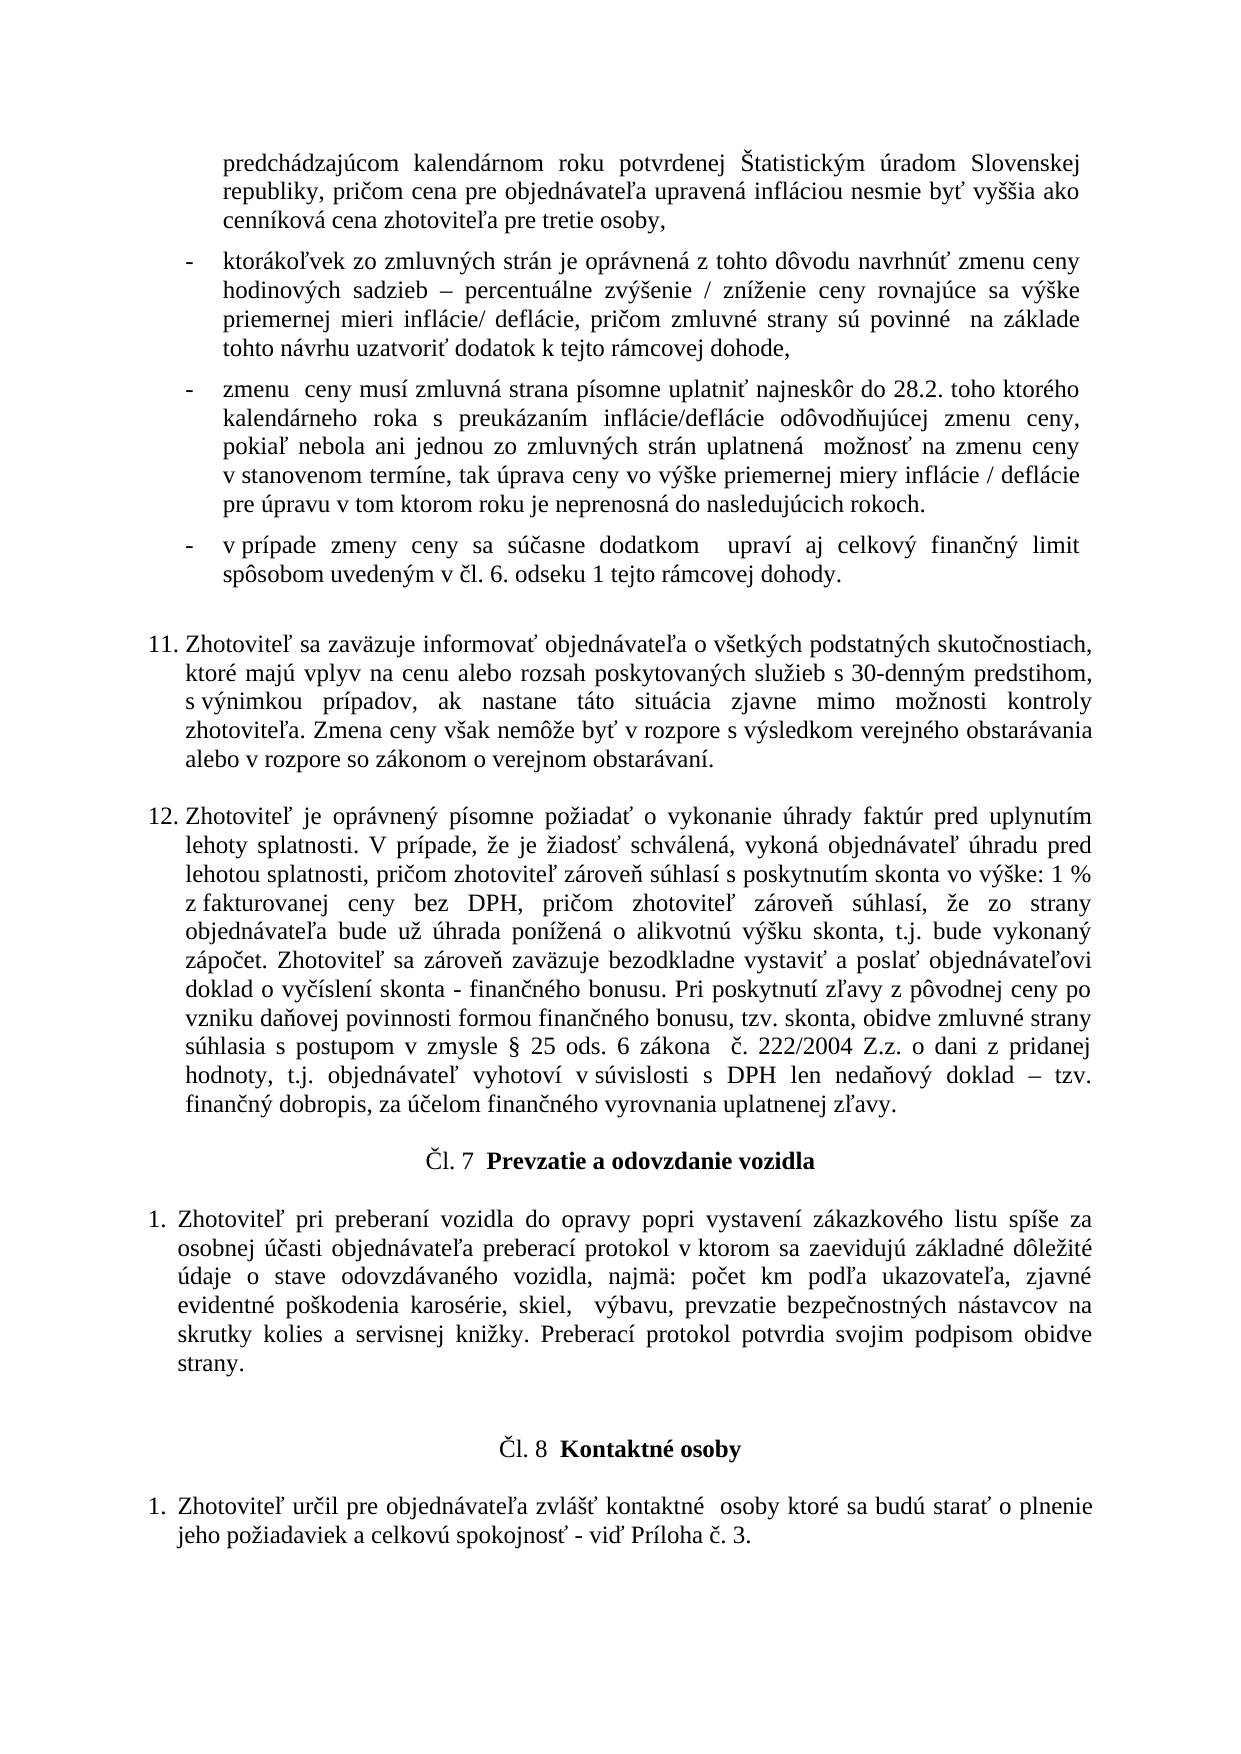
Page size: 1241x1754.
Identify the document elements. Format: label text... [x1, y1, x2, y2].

list v prípade zmeny ceny sa súčasne dodatkom upraví aj celkový finančný limit spôsobom uvedeným v čl. 6. odseku 1 tejto rámcovej dohody. [185, 530, 1081, 588]
title Zhotoviteľ sa zaväzuje informovať objednávateľa o všetkých podstatných skutočnostiach, ktoré majú vplyv na cenu alebo rozsah poskytovaných služieb s 30-denným predstihom, s výnimkou prípadov, ak nastane táto situácia zjavne mimo možnosti kontroly zhotoviteľa. Zmena ceny však nemôže byť v rozpore s výsledkom verejného obstarávania alebo v rozpore so zákonom o verejnom obstarávaní. [148, 629, 1093, 773]
text 1. Zhotoviteľ určil pre objednávateľa zvlášť kontaktné osoby ktoré sa budú starať o plnenie jeho požiadaviek a celkovú spokojnosť - viď Príloha č. 3. [148, 1491, 1093, 1549]
text Čl. 7 Prevzatie a odovzdanie vozidla [148, 1146, 1093, 1175]
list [185, 148, 1081, 234]
list ktorákoľvek zo zmluvných strán je oprávnená z tohto dôvodu navrhnúť zmenu ceny hodinových sadzieb – percentuálne zvýšenie / zníženie ceny rovnajúce sa výške priemernej mieri inflácie/ deflácie, pričom zmluvné strany sú povinné na základe tohto návrhu uzatvoriť dodatok k tejto rámcovej dohode, [185, 246, 1081, 361]
list zmenu ceny musí zmluvná strana písomne uplatniť najneskôr do 28.2. toho ktorého kalendárneho roka s preukázaním inflácie/deflácie odôvodňujúcej zmenu ceny, pokiaľ nebola ani jednou zo zmluvných strán uplatnená možnosť na zmenu ceny v stanovenom termíne, tak úprava ceny vo výške priemernej miery inflácie / deflácie pre úpravu v tom ktorom roku je neprenosná do nasledujúcich rokoch. [185, 374, 1081, 518]
text Čl. 8 Kontaktné osoby [148, 1434, 1093, 1463]
title 1. Zhotoviteľ pri preberaní vozidla do opravy popri vystavení zákazkového listu spíše za osobnej účasti objednávateľa preberací protokol v ktorom sa zaevidujú základné dôležité údaje o stave odovzdávaného vozidla, najmä: počet km podľa ukazovateľa, zjavné evidentné poškodenia karosérie, skiel, výbavu, prevzatie bezpečnostných nástavcov na skrutky kolies a servisnej knižky. Preberací protokol potvrdia svojim podpisom obidve strany. [148, 1204, 1093, 1376]
title Zhotoviteľ je oprávnený písomne požiadať o vykonanie úhrady faktúr pred uplynutím lehoty splatnosti. V prípade, že je žiadosť schválená, vykoná objednávateľ úhradu pred lehotou splatnosti, pričom zhotoviteľ zároveň súhlasí s poskytnutím skonta vo výške: 1 % z fakturovanej ceny bez DPH, pričom zhotoviteľ zároveň súhlasí, že zo strany objednávateľa bude už úhrada ponížená o alikvotnú výšku skonta, t.j. bude vykonaný zápočet. Zhotoviteľ sa zároveň zaväzuje bezodkladne vystaviť a poslať objednávateľovi doklad o vyčíslení skonta - finančného bonusu. Pri poskytnutí zľavy z pôvodnej ceny po vzniku daňovej povinnosti formou finančného bonusu, tzv. skonta, obidve zmluvné strany súhlasia s postupom v zmysle § 25 ods. 6 zákona č. 222/2004 Z.z. o dani z pridanej hodnoty, t.j. objednávateľ vyhotoví v súvislosti s DPH len nedaňový doklad – tzv. finančný dobropis, za účelom finančného vyrovnania uplatnenej zľavy. [148, 801, 1093, 1118]
